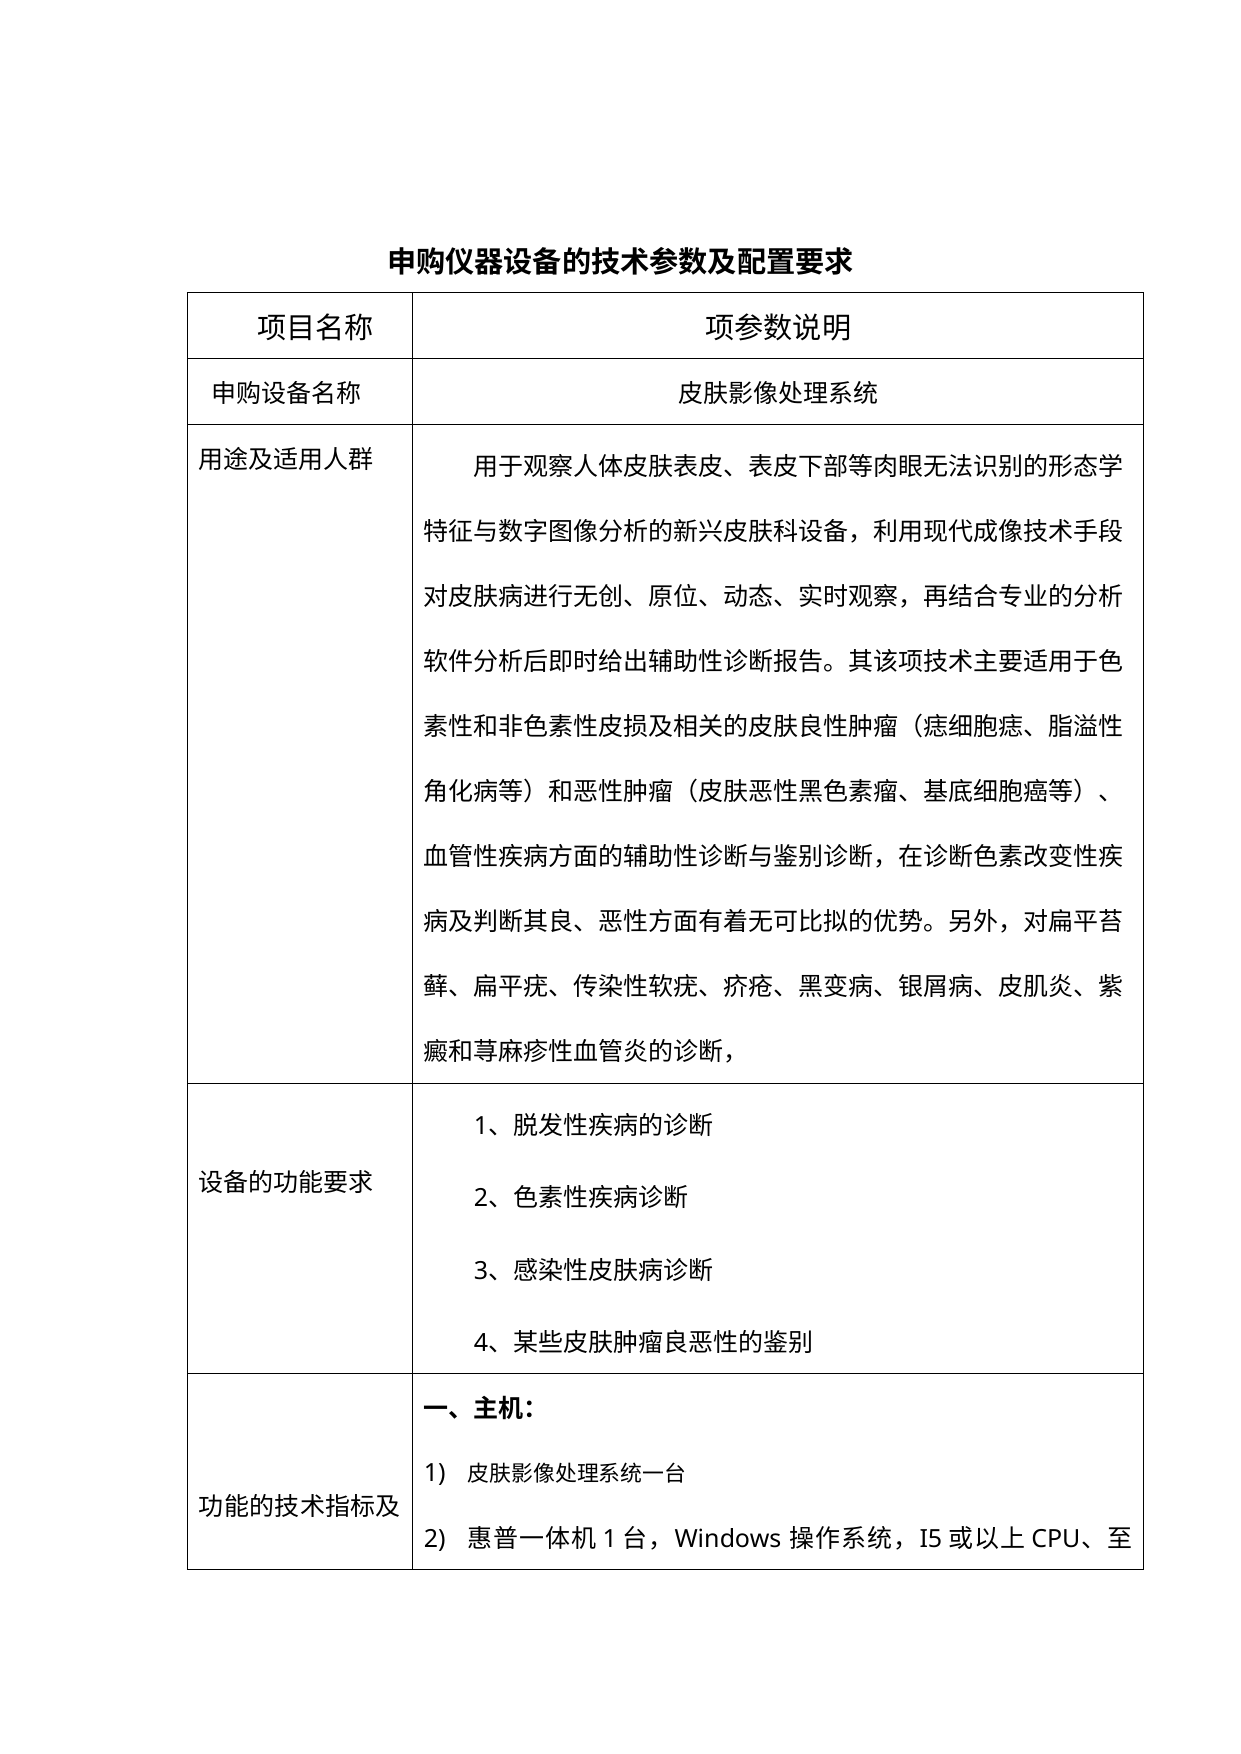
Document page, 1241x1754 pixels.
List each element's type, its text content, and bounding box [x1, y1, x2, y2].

table_cell 申购设备名称 [188, 359, 412, 424]
table_header 项参数说明 [413, 293, 1143, 358]
table_cell 皮肤影像处理系统 [413, 359, 1143, 424]
table_cell 设备的功能要求 [188, 1084, 412, 1373]
table_cell 用于观察人体皮肤表皮、表皮下部等肉眼无法识别的形态学特征与数字图像分析的新兴皮肤科设备，利用现代成像技术手段对皮肤病进行无创、原位、动态、实时观察，再结合专业的分析软件分析后即时给出辅助性诊断报告。其该项技术主要适用于色素性和非色素性皮损及相关的皮肤良性肿瘤（痣细胞痣、脂溢性角化病等）和恶性肿瘤（皮肤恶性黑色素瘤、基底细胞癌等）、血管性疾病方面的辅助性诊断与鉴别诊断，在诊断色素改变性疾病及判断其良、恶性方面有着无可比拟的优势。另外，对扁平苔藓、扁平疣、传染性软疣、疥疮、黑变病、银屑病、皮肌炎、紫癜和荨麻疹性血管炎的诊断， [413, 425, 1143, 1082]
table_header 项目名称 [188, 293, 412, 358]
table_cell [413, 1374, 1143, 1569]
table_cell 用途及适用人群 [188, 425, 412, 1082]
table_cell 1、脱发性疾病的诊断 2、色素性疾病诊断 3、感染性皮肤病诊断 4、某些皮肤肿瘤良恶性的鉴别 [413, 1084, 1143, 1373]
table_cell 功能的技术指标及其他技术参数 [188, 1374, 412, 1569]
text 申购仪器设备的技术参数及配置要求 [187, 227, 1053, 292]
